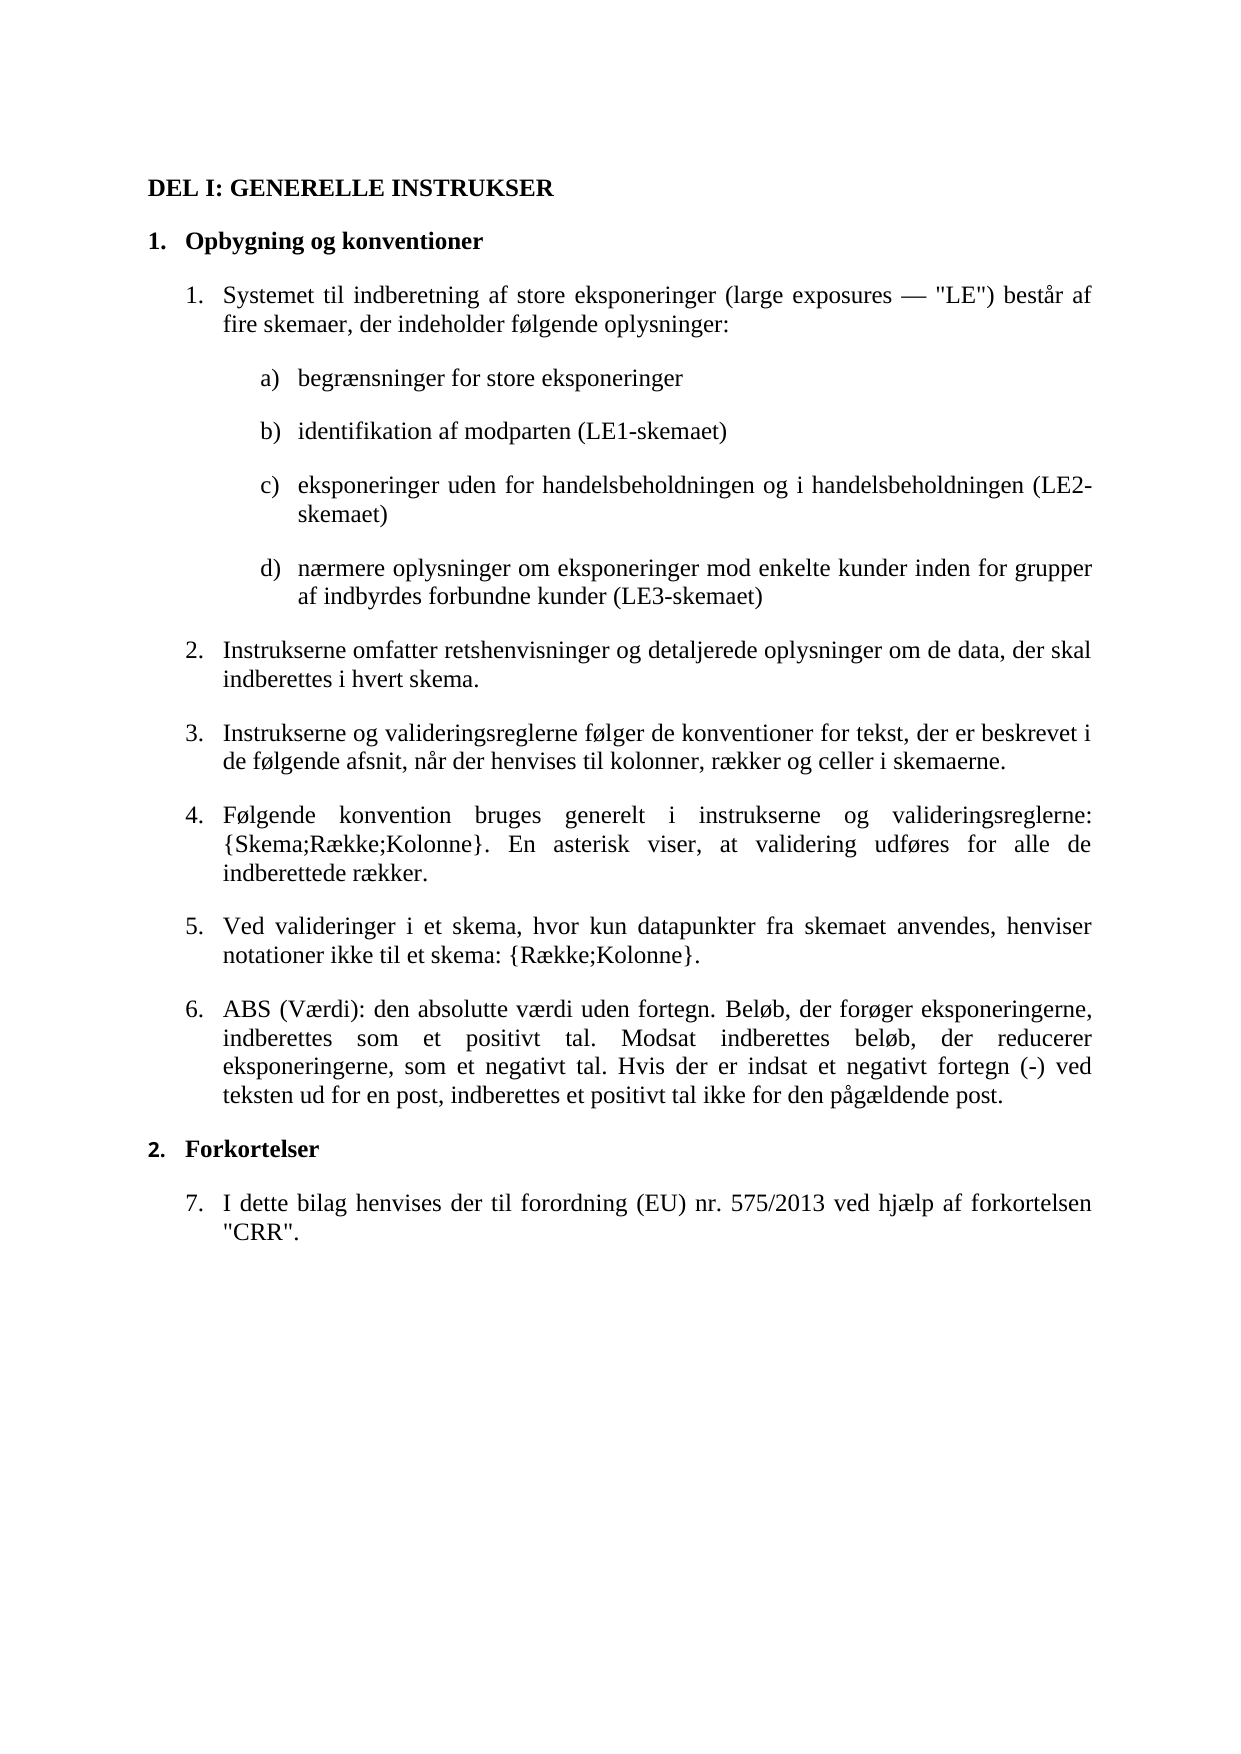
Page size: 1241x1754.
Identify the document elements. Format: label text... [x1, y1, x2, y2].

list identifikation af modparten (LE1-skemaet) [260, 416, 1093, 445]
list Opbygning og konventioner [148, 226, 1093, 255]
text Instrukserne og valideringsreglerne følger de konventioner for tekst, der er beskrevet i de følgende afsnit, når der henvises til kolonner, rækker og celler i skemaerne. [185, 718, 1093, 775]
text Ved valideringer i et skema, hvor kun datapunkter fra skemaet anvendes, henviser notationer ikke til et skema: {Række;Kolonne}. [185, 911, 1093, 969]
text Systemet til indberetning af store eksponeringer (large exposures — "LE") består af fire skemaer, der indeholder følgende oplysninger: [185, 280, 1093, 338]
list eksponeringer uden for handelsbeholdningen og i handelsbeholdningen (LE2-skemaet) [260, 470, 1093, 528]
text I dette bilag henvises der til forordning (EU) nr. 575/2013 ved hjælp af forkortelsen "CRR". [185, 1188, 1093, 1246]
text ABS (Værdi): den absolutte værdi uden fortegn. Beløb, der forøger eksponeringerne, indberettes som et positivt tal. Modsat indberettes beløb, der reducerer eksponeringerne, som et negativt tal. Hvis der er indsat et negativt fortegn (-) ved teksten ud for en post, indberettes et positivt tal ikke for den pågældende post. [185, 994, 1093, 1109]
subtitle DEL I: GENERELLE INSTRUKSER [148, 173, 1093, 201]
list begrænsninger for store eksponeringer [260, 363, 1093, 391]
list nærmere oplysninger om eksponeringer mod enkelte kunder inden for grupper af indbyrdes forbundne kunder (LE3-skemaet) [260, 553, 1093, 610]
text Følgende konvention bruges generelt i instrukserne og valideringsreglerne: {Skema;Række;Kolonne}. En asterisk viser, at validering udføres for alle de indberettede rækker. [185, 800, 1093, 886]
list Forkortelser [148, 1134, 1093, 1163]
text Instrukserne omfatter retshenvisninger og detaljerede oplysninger om de data, der skal indberettes i hvert skema. [185, 635, 1093, 693]
